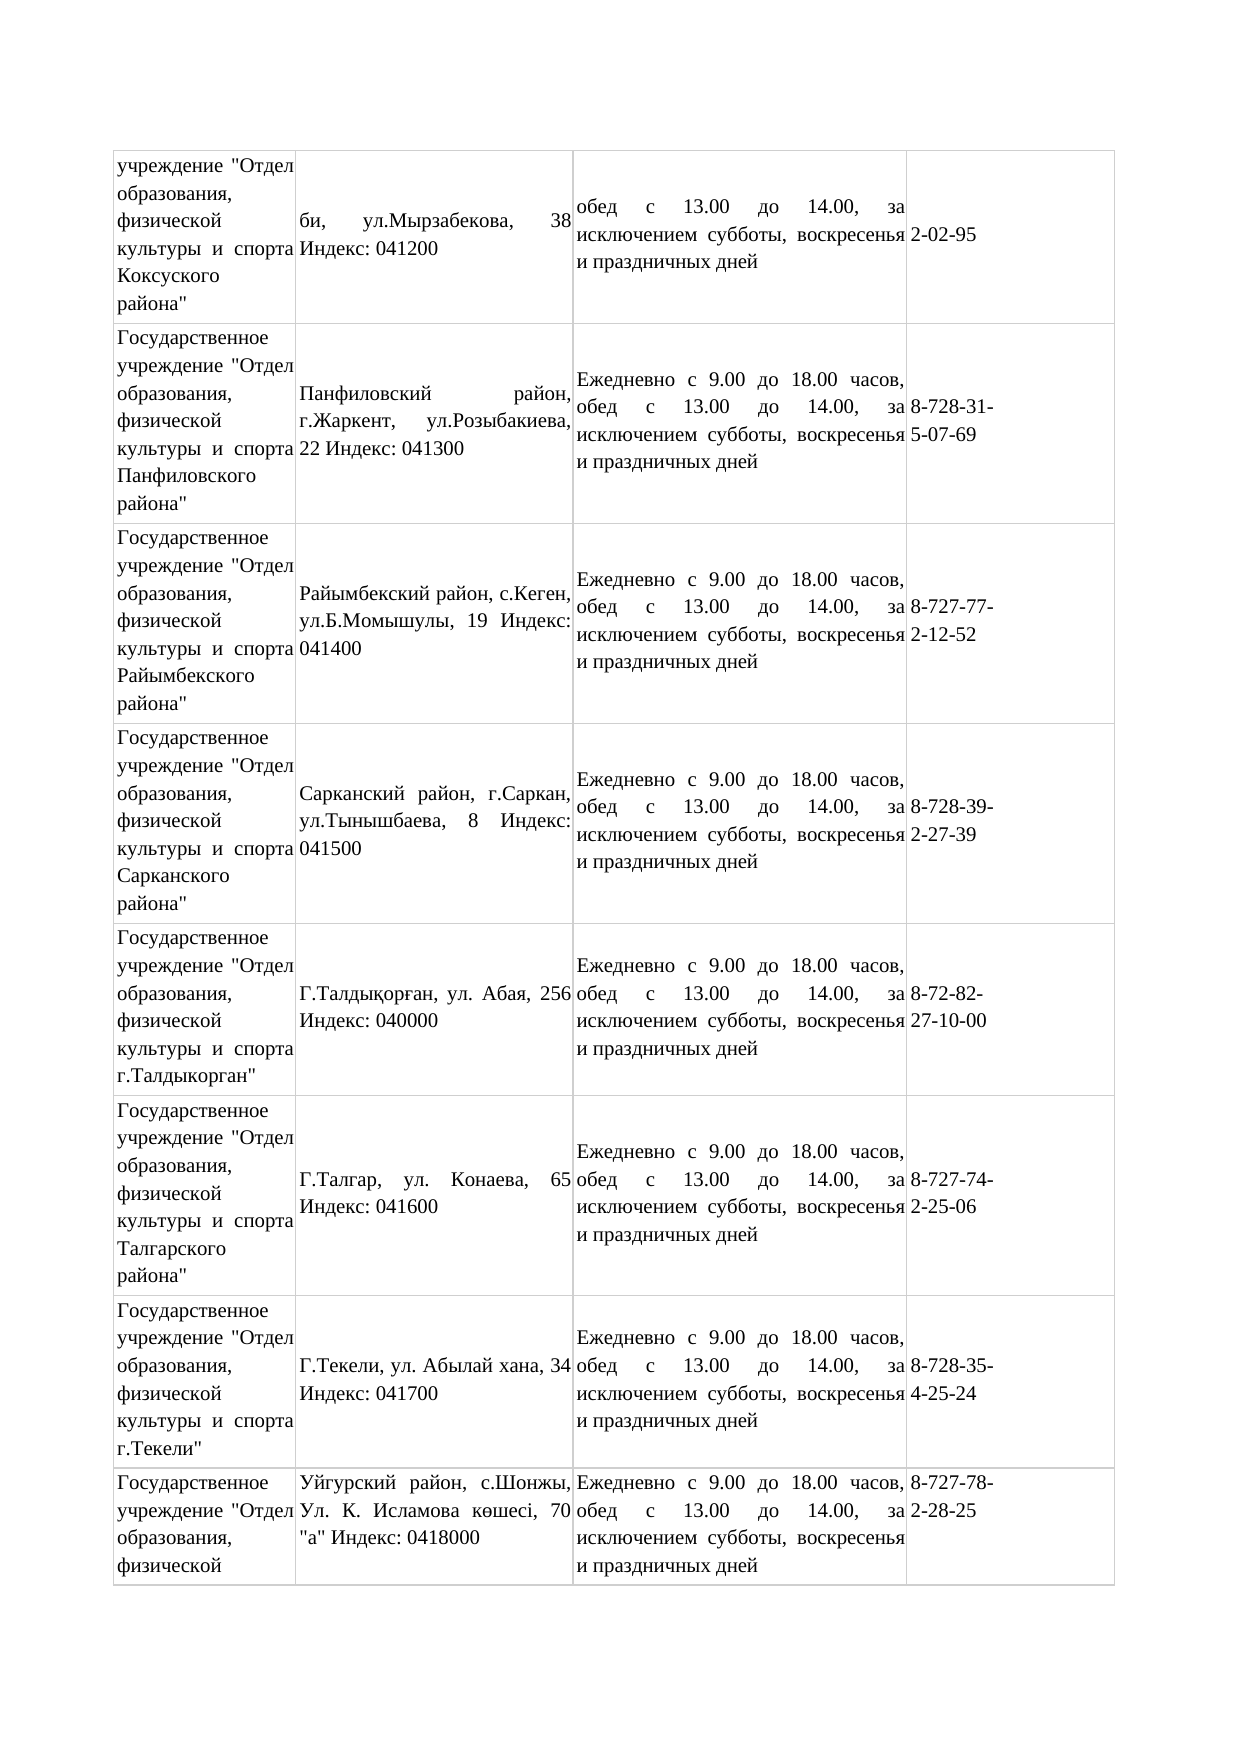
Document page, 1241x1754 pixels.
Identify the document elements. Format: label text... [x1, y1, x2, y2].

table_cell Панфиловский район, г.Жаркент, ул.Розыбакиева, 22 Индекс: 041300 [296, 324, 572, 522]
table_cell 8-72-82- 27-10-00 [907, 924, 1114, 1095]
table_cell Ежедневно с 9.00 до 18.00 часов, обед с 13.00 до 14.00, за исключением субботы, воскресенья и праздничных дней [574, 924, 906, 1095]
table_cell Райымбекский район, с.Кеген, ул.Б.Момышулы, 19 Индекс: 041400 [296, 524, 572, 722]
table_cell Ежедневно с 9.00 до 18.00 часов, обед с 13.00 до 14.00, за исключением субботы, воскресенья и праздничных дней [574, 1096, 906, 1295]
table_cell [114, 1469, 295, 1584]
table_cell 8-728-31- 5-07-69 [907, 324, 1114, 522]
table_cell Государственное учреждение "Отдел образования, физической культуры и спорта Талгарского района" [114, 1096, 295, 1295]
table_cell Г.Талдықорған, ул. Абая, 256 Индекс: 040000 [296, 924, 572, 1095]
table_cell Ежедневно с 9.00 до 18.00 часов, обед с 13.00 до 14.00, за исключением субботы, воскресенья и праздничных дней [574, 724, 906, 922]
table_cell Государственное учреждение "Отдел образования, физической культуры и спорта г.Текели" [114, 1296, 295, 1467]
table_cell 8-727-74- 2-25-06 [907, 1096, 1114, 1295]
table_cell 8-728-38- 2-02-95 [907, 151, 1114, 322]
table_cell Государственное учреждение "Отдел образования, физической культуры и спорта Райымбекского района" [114, 524, 295, 722]
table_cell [574, 151, 906, 322]
table_cell Сарканский район, г.Саркан, ул.Тынышбаева, 8 Индекс: 041500 [296, 724, 572, 922]
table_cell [296, 1469, 572, 1584]
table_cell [114, 151, 295, 322]
table_cell Ежедневно с 9.00 до 18.00 часов, обед с 13.00 до 14.00, за исключением субботы, воскресенья и праздничных дней [574, 524, 906, 722]
table_cell Государственное учреждение "Отдел образования, физической культуры и спорта г.Талдыкорган" [114, 924, 295, 1095]
table_cell Ежедневно с 9.00 до 18.00 часов, обед с 13.00 до 14.00, за исключением субботы, воскресенья и праздничных дней [574, 1296, 906, 1467]
table_cell Г.Текели, ул. Абылай хана, 34 Индекс: 041700 [296, 1296, 572, 1467]
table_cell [296, 151, 572, 322]
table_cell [574, 1469, 906, 1584]
table_cell 8-728-39- 2-27-39 [907, 724, 1114, 922]
table_cell Ежедневно с 9.00 до 18.00 часов, обед с 13.00 до 14.00, за исключением субботы, воскресенья и праздничных дней [574, 324, 906, 522]
table_cell 8-728-35- 4-25-24 [907, 1296, 1114, 1467]
table_cell 8-727-78- 2-28-25 [907, 1469, 1114, 1584]
table_cell Государственное учреждение "Отдел образования, физической культуры и спорта Сарканского района" [114, 724, 295, 922]
table_cell Государственное учреждение "Отдел образования, физической культуры и спорта Панфиловского района" [114, 324, 295, 522]
table_cell Г.Талгар, ул. Конаева, 65 Индекс: 041600 [296, 1096, 572, 1295]
table_cell 8-727-77- 2-12-52 [907, 524, 1114, 722]
